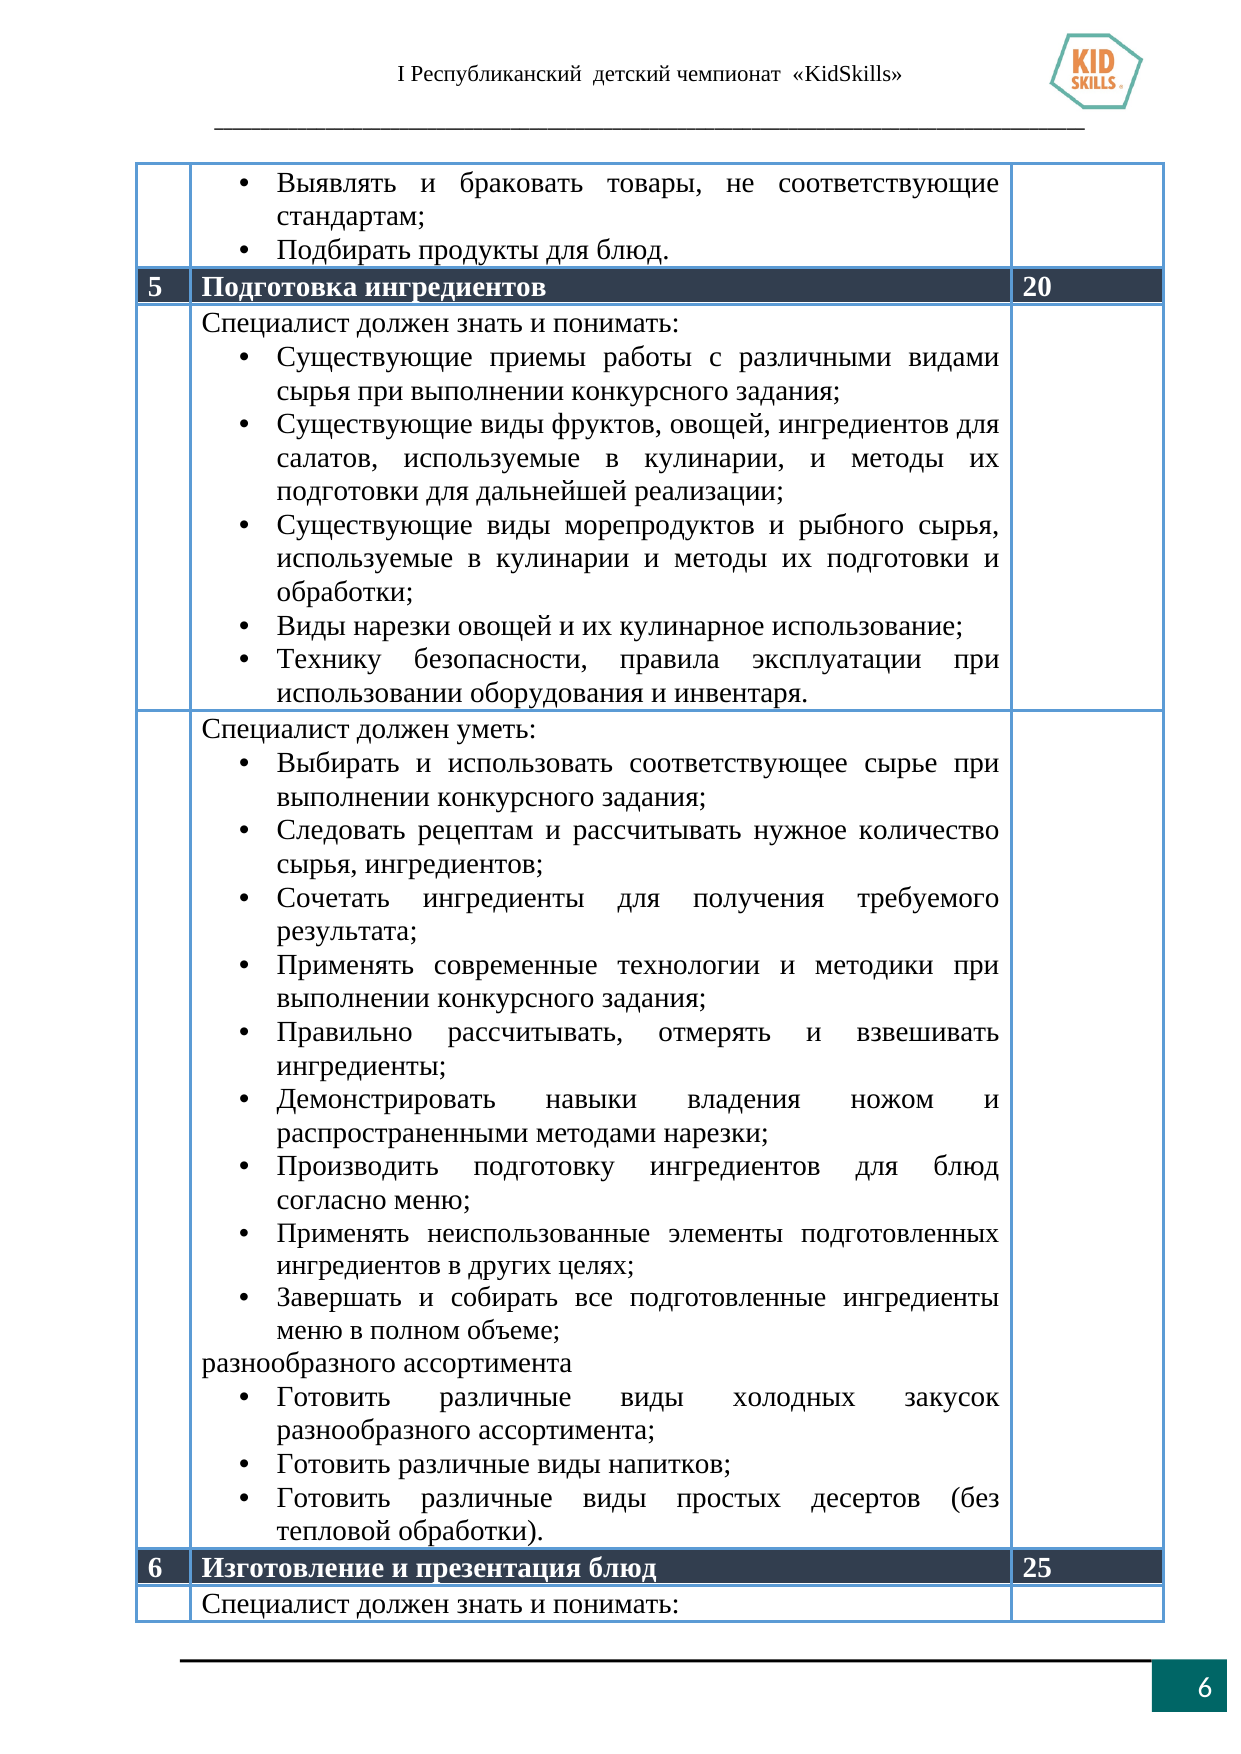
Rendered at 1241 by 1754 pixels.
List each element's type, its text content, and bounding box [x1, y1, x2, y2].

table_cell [192, 1587, 1010, 1620]
table_cell 5 [138, 269, 189, 302]
table_cell Подготовка ингредиентов [192, 269, 1010, 302]
table_cell [138, 165, 189, 266]
table_cell 6 [138, 1550, 189, 1583]
table_cell [1013, 306, 1162, 708]
table_cell [138, 712, 189, 1547]
table_cell 25 [1013, 1550, 1162, 1583]
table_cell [192, 165, 1010, 266]
table_cell Изготовление и презентация блюд [192, 1550, 1010, 1583]
table_cell Специалист должен знать и понимать: Существующие приемы работы с различными видами сырья при выполнении конкурсного задания; Существующие виды фруктов, овощей, ингредиентов для салатов, используемые в кулинарии, и методы их подготовки для дальнейшей реализации; Существующие виды морепродуктов и рыбного сырья, используемые в кулинарии и методы их подготовки и обработки; Виды нарезки овощей и их кулинарное использование; Технику безопасности, правила эксплуатации при использовании оборудования и инвентаря. [192, 306, 1010, 708]
table_cell [138, 1587, 189, 1620]
table_cell [1013, 165, 1162, 266]
table_cell [1013, 1587, 1162, 1620]
picture [1040, 15, 1147, 122]
table_cell [138, 306, 189, 708]
table_cell 20 [1013, 269, 1162, 302]
table_cell [1013, 712, 1162, 1547]
table_cell Специалист должен уметь: Выбирать и использовать соответствующее сырье при выполнении конкурсного задания; Следовать рецептам и рассчитывать нужное количество сырья, ингредиентов; Сочетать ингредиенты для получения требуемого результата; Применять современные технологии и методики при выполнении конкурсного задания; Правильно рассчитывать, отмерять и взвешивать ингредиенты; Демонстрировать навыки владения ножом и распространенными методами нарезки; Производить подготовку ингредиентов для блюд согласно меню; Применять неиспользованные элементы подготовленных ингредиентов в других целях; Завершать и собирать все подготовленные ингредиенты меню в полном объеме; разнообразного ассортимента Готовить различные виды холодных закусок разнообразного ассортимента; Готовить различные виды напитков; Готовить различные виды простых десертов (без тепловой обработки). [192, 712, 1010, 1547]
